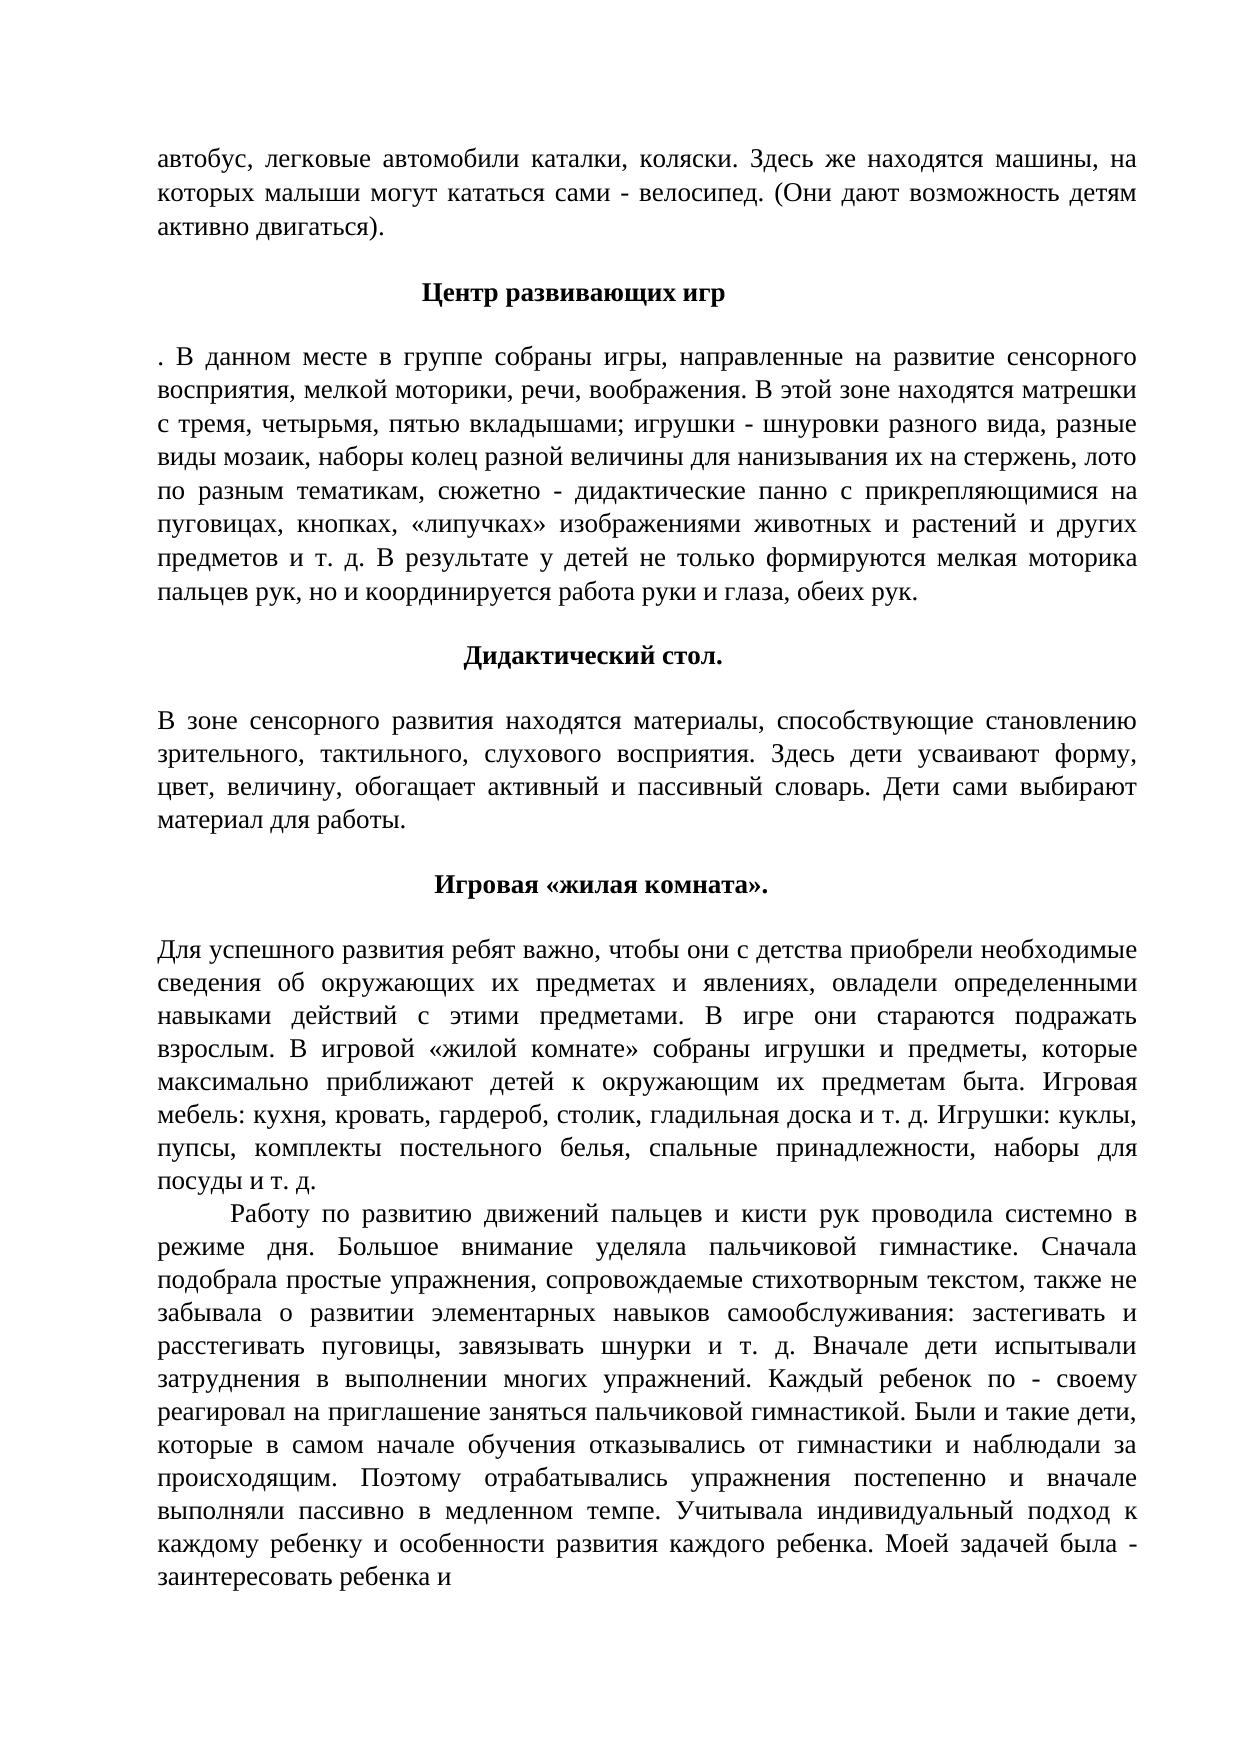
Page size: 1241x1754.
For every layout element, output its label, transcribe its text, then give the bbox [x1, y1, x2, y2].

text Дидактический стол. [463, 643, 1203, 670]
text . В данном месте в группе собраны игры, направленные на развитие сенсорного восприятия, мелкой моторики, речи, воображения. В этой зоне находятся матрешки с тремя, четырьмя, пятью вкладышами; игрушки - шнуровки разного вида, разные виды мозаик, наборы колец разной величины для нанизывания их на стержень, лото по разным тематикам, сюжетно - дидактические панно с прикрепляющимися на пуговицах, кнопках, «липучках» изображениями животных и растений и других предметов и т. д. В результате у детей не только формируются мелкая моторика пальцев рук, но и координируется работа руки и глаза, обеих рук. [157, 338, 1138, 607]
text Центр развивающих игр [422, 279, 1203, 306]
text Для успешного развития ребят важно, чтобы они с детства приобрели необходимые сведения об окружающих их предметах и явлениях, овладели определенными навыками действий с этими предметами. В игре они стараются подражать взрослым. В игровой «жилой комнате» собраны игрушки и предметы, которые максимально приближают детей к окружающим их предметам быта. Игровая мебель: кухня, кровать, гардероб, столик, гладильная доска и т. д. Игрушки: куклы, пупсы, комплекты постельного белья, спальные принадлежности, наборы для посуды и т. д. [157, 932, 1138, 1196]
text Игровая «жилая комната». [434, 871, 1203, 898]
text автобус, легковые автомобили каталки, коляски. Здесь же находятся машины, на которых малыши могут кататься сами - велосипед. (Они дают возможность детям активно двигаться). [157, 141, 1138, 242]
text Работу по развитию движений пальцев и кисти рук проводила системно в режиме дня. Большое внимание уделяла пальчиковой гимнастике. Сначала подобрала простые упражнения, сопровождаемые стихотворным текстом, также не забывала о развитии элементарных навыков самообслуживания: застегивать и расстегивать пуговицы, завязывать шнурки и т. д. Вначале дети испытывали затруднения в выполнении многих упражнений. Каждый ребенок по - своему реагировал на приглашение заняться пальчиковой гимнастикой. Были и такие дети, которые в самом начале обучения отказывались от гимнастики и наблюдали за происходящим. Поэтому отрабатывались упражнения постепенно и вначале выполняли пассивно в медленном темпе. Учитывала индивидуальный подход к каждому ребенку и особенности развития каждого ребенка. Моей задачей была - заинтересовать ребенка и [157, 1196, 1138, 1592]
text В зоне сенсорного развития находятся материалы, способствующие становлению зрительного, тактильного, слухового восприятия. Здесь дети усваивают форму, цвет, величину, обогащает активный и пассивный словарь. Дети сами выбирают материал для работы. [157, 703, 1138, 835]
